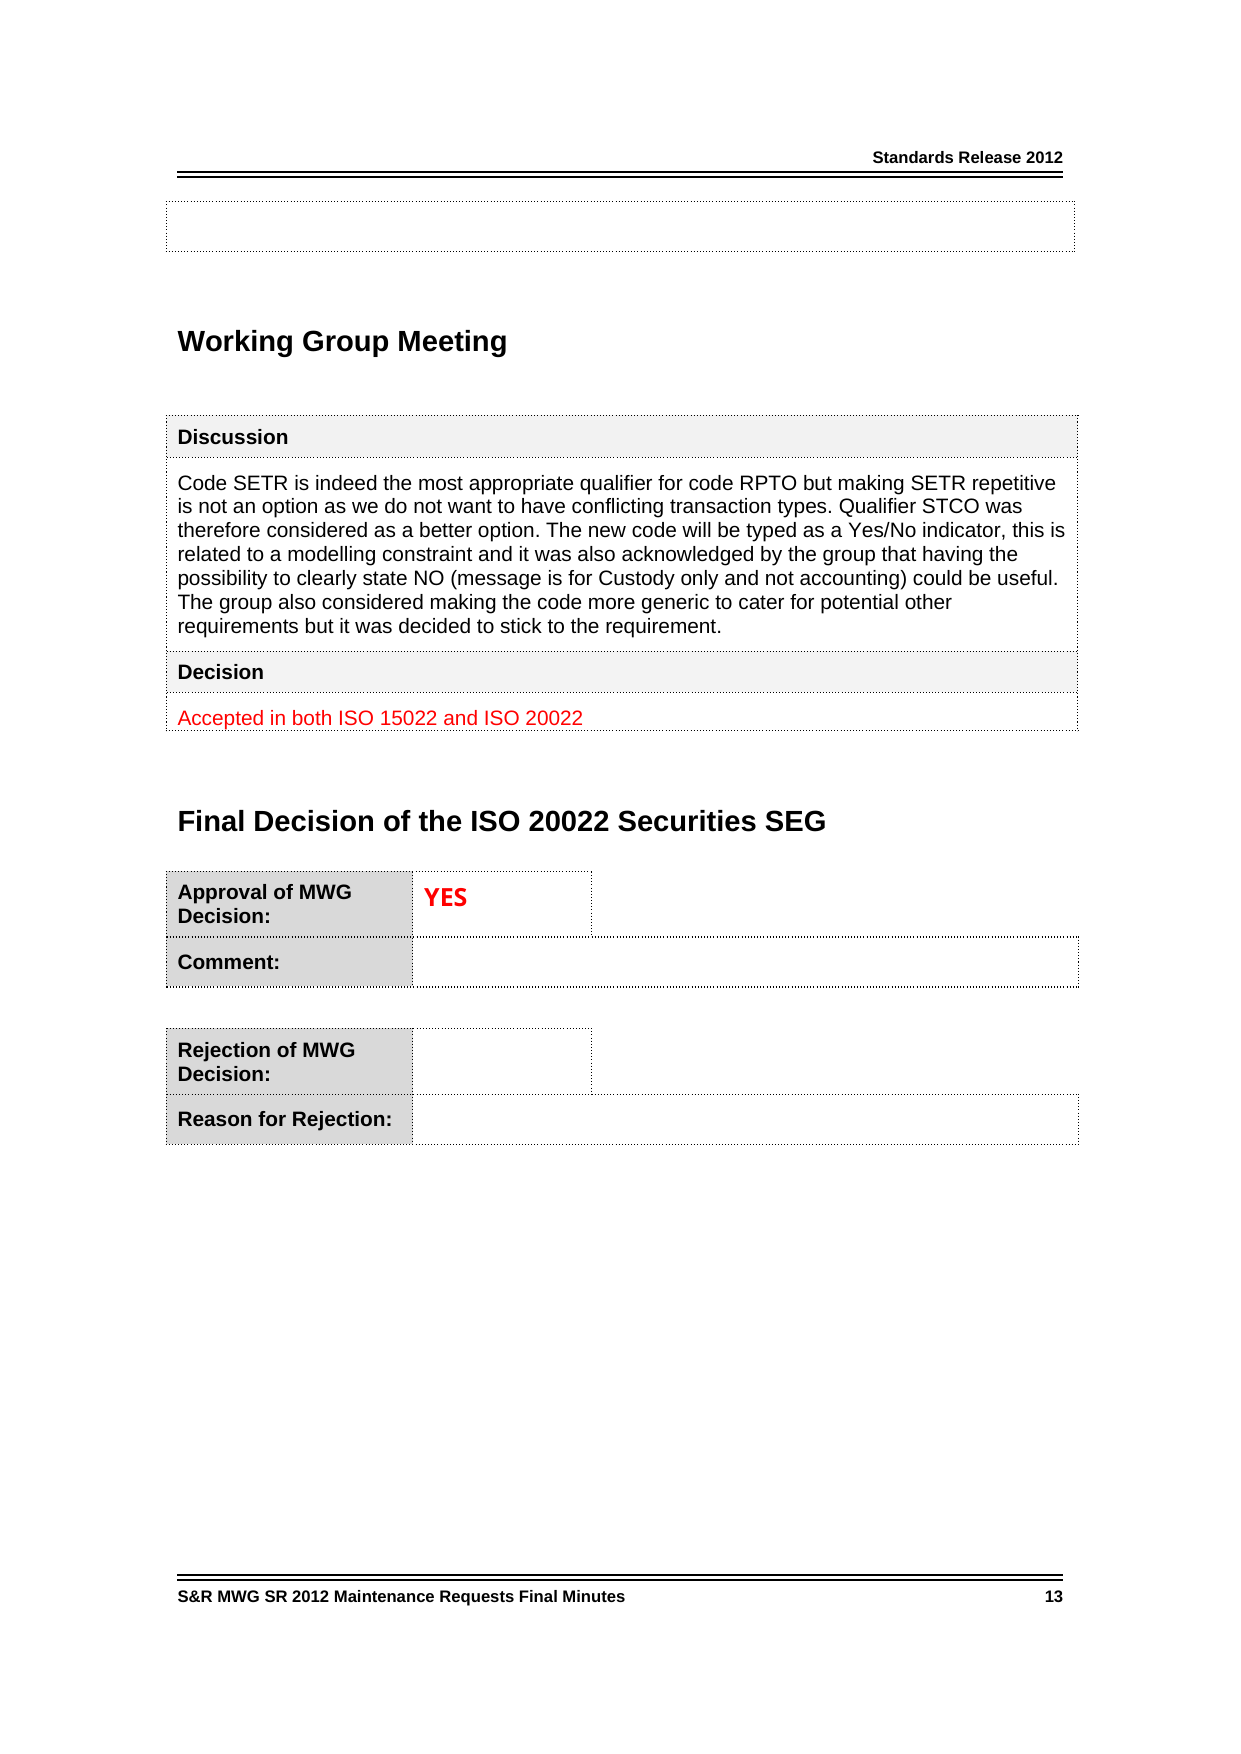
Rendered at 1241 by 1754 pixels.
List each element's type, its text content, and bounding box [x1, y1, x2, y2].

table_header Discussion [166, 415, 1078, 457]
table_cell [413, 1028, 591, 1094]
table_cell Accepted in both ISO 15022 and ISO 20022 [166, 692, 1078, 730]
table_header Approval of MWG Decision: [166, 871, 413, 936]
table_cell Code SETR is indeed the most appropriate qualifier for code RPTO but making SETR repetitive is not an option as we do not want to have conflicting transaction types. Qualifier STCO was therefore considered as a better option. The new code will be typed as a Yes/No indicator, this is related to a modelling constraint and it was also acknowledged by the group that having the possibility to clearly state NO (message is for Custody only and not accounting) could be useful. The group also considered making the code more generic to cater for potential other requirements but it was decided to stick to the requirement. [166, 457, 1078, 651]
table_header [166, 201, 1074, 251]
table_cell Comment: [166, 936, 413, 986]
table_header YES [413, 871, 591, 936]
text Final Decision of the ISO 20022 Securities SEG [177, 804, 1092, 837]
table_cell Reason for Rejection: [166, 1094, 413, 1144]
table_cell Rejection of MWG Decision: [166, 1028, 413, 1094]
table_cell Decision [166, 651, 1078, 692]
table_cell [413, 986, 1078, 1028]
text Working Group Meeting [177, 324, 1092, 358]
table_cell [413, 936, 1078, 986]
table_cell [413, 1094, 1078, 1144]
table_cell [166, 986, 413, 1028]
